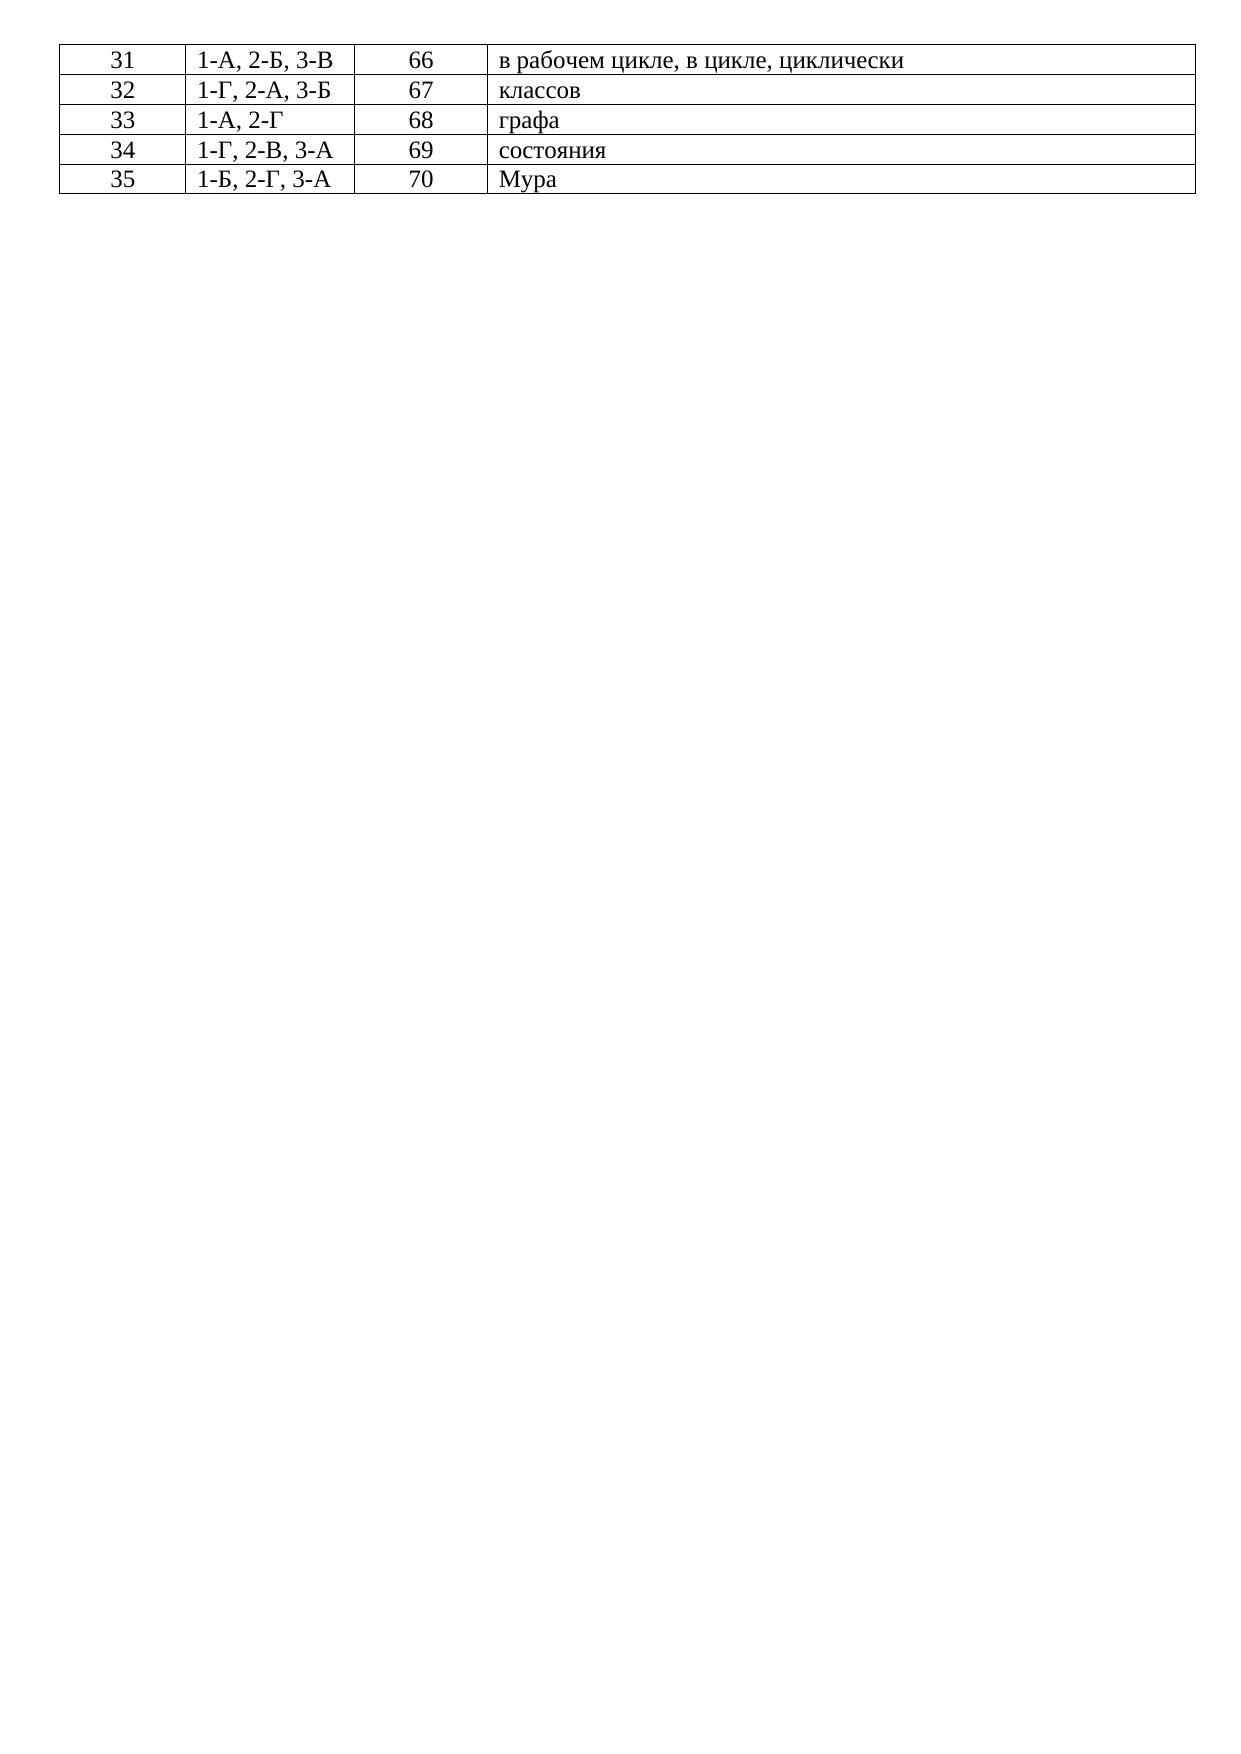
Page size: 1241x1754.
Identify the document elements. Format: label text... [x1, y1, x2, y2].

table_cell 66 [355, 45, 487, 74]
table_cell 35 [60, 165, 185, 193]
table_cell 31 [60, 45, 185, 74]
table_cell 1-Б, 2-Г, 3-А [186, 165, 354, 193]
table_cell 33 [60, 105, 185, 134]
table_cell 34 [60, 135, 185, 163]
table_cell 1-Г, 2-А, 3-Б [186, 75, 354, 104]
table_cell Мура [488, 165, 1195, 193]
table_cell 1-А, 2-Г [186, 105, 354, 134]
table_cell 1-Г, 2-В, 3-А [186, 135, 354, 163]
table_cell состояния [488, 135, 1195, 163]
table_cell графа [488, 105, 1195, 134]
table_cell 1-А, 2-Б, 3-В [186, 45, 354, 74]
table_cell 69 [355, 135, 487, 163]
table_cell 70 [355, 165, 487, 193]
table_cell 68 [355, 105, 487, 134]
table_cell в рабочем цикле, в цикле, циклически [488, 45, 1195, 74]
table_cell 67 [355, 75, 487, 104]
table_cell 32 [60, 75, 185, 104]
table_cell классов [488, 75, 1195, 104]
